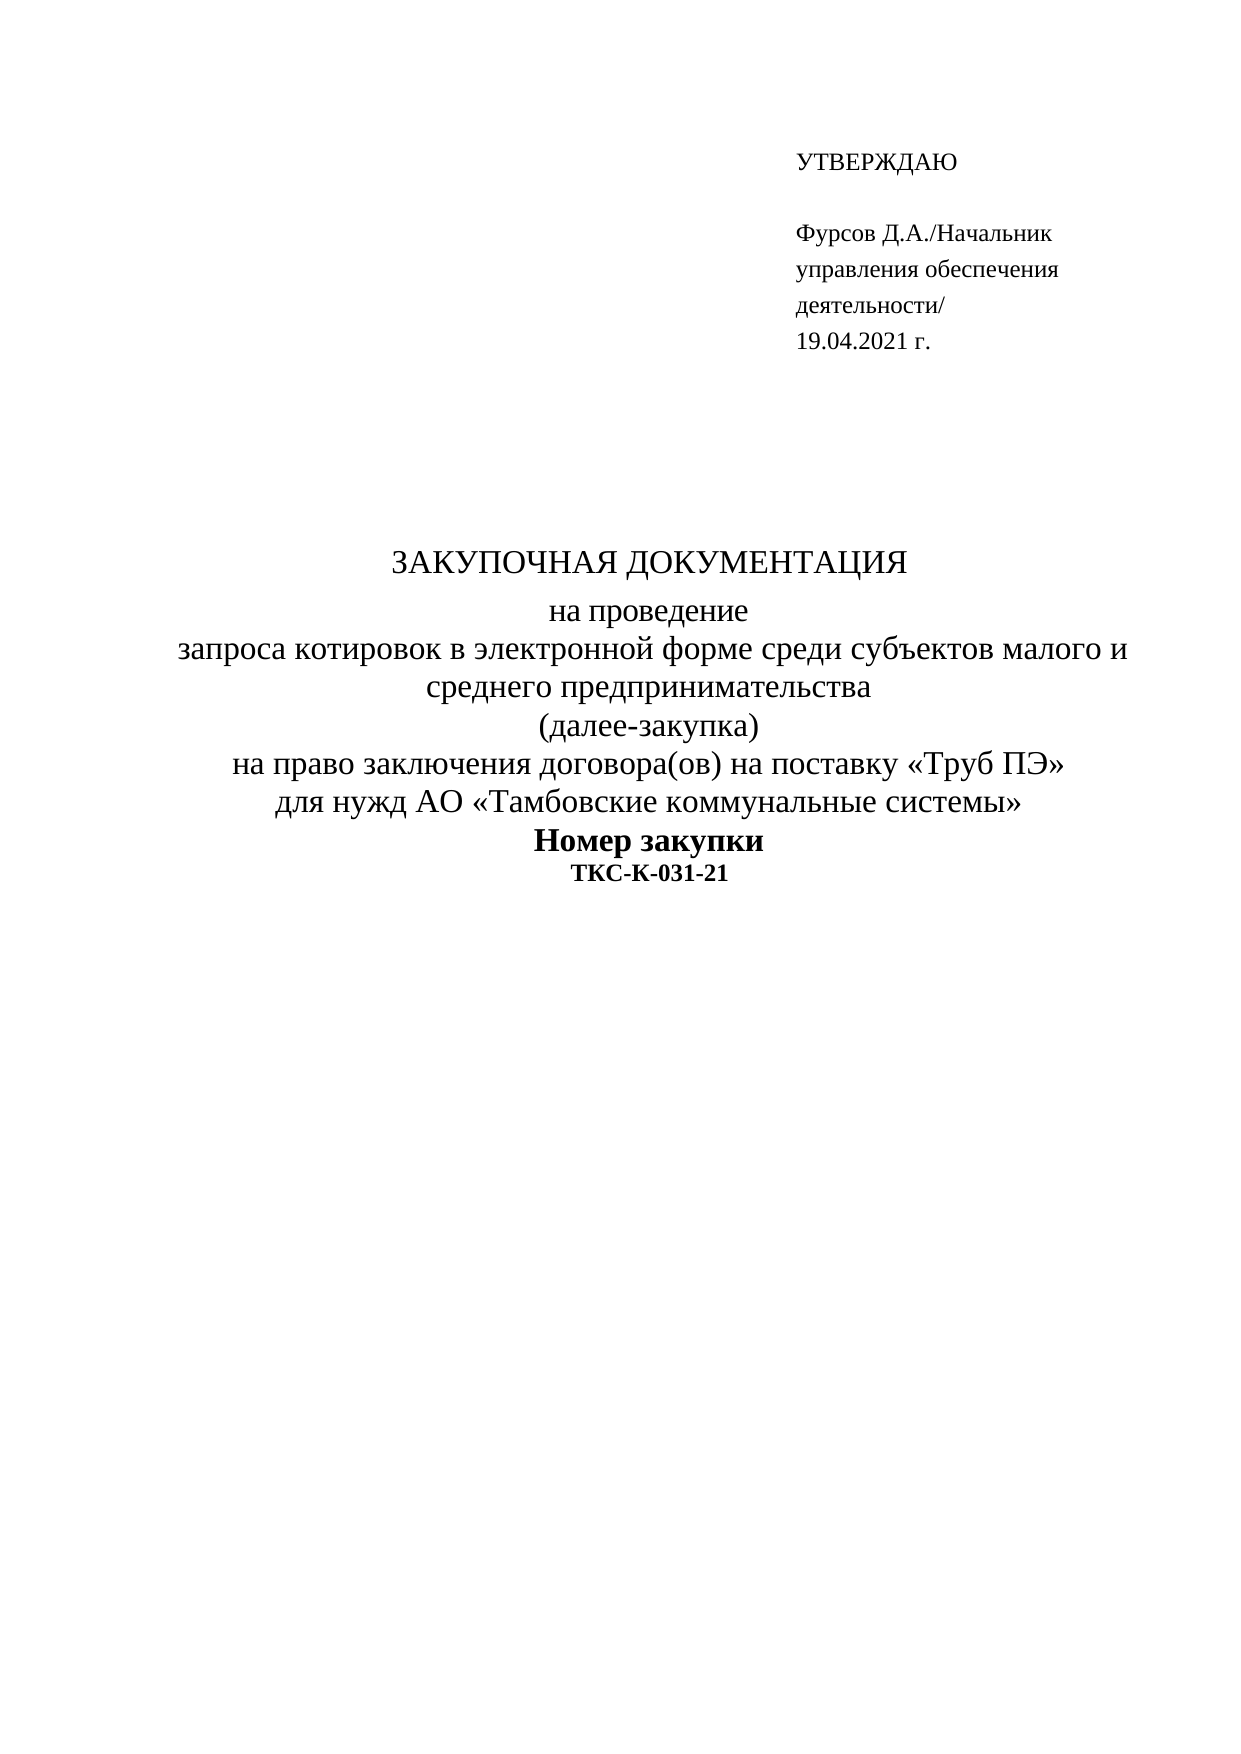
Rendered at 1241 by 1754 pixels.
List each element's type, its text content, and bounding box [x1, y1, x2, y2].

text 19.04.2021 г. [796, 326, 1168, 355]
text на проведение [131, 590, 1166, 628]
text запроса котировок в электронной форме среди субъектов малого и среднего предпринимательства [131, 628, 1166, 705]
text УТВЕРЖДАЮ [796, 147, 1168, 175]
text (далее-закупка) [131, 705, 1166, 743]
text ЗАКУПОЧНАЯ ДОКУМЕНТАЦИЯ [131, 542, 1168, 580]
text Фурсов Д.А./Начальник управления обеспечения деятельности/ [796, 218, 1168, 319]
text Номер закупки [131, 820, 1166, 858]
text на право заключения договора(ов) на поставку «Труб ПЭ» [131, 743, 1166, 782]
text для нужд АО «Тамбовские коммунальные системы» [131, 782, 1166, 820]
text ТКС-К-031-21 [131, 858, 1168, 887]
